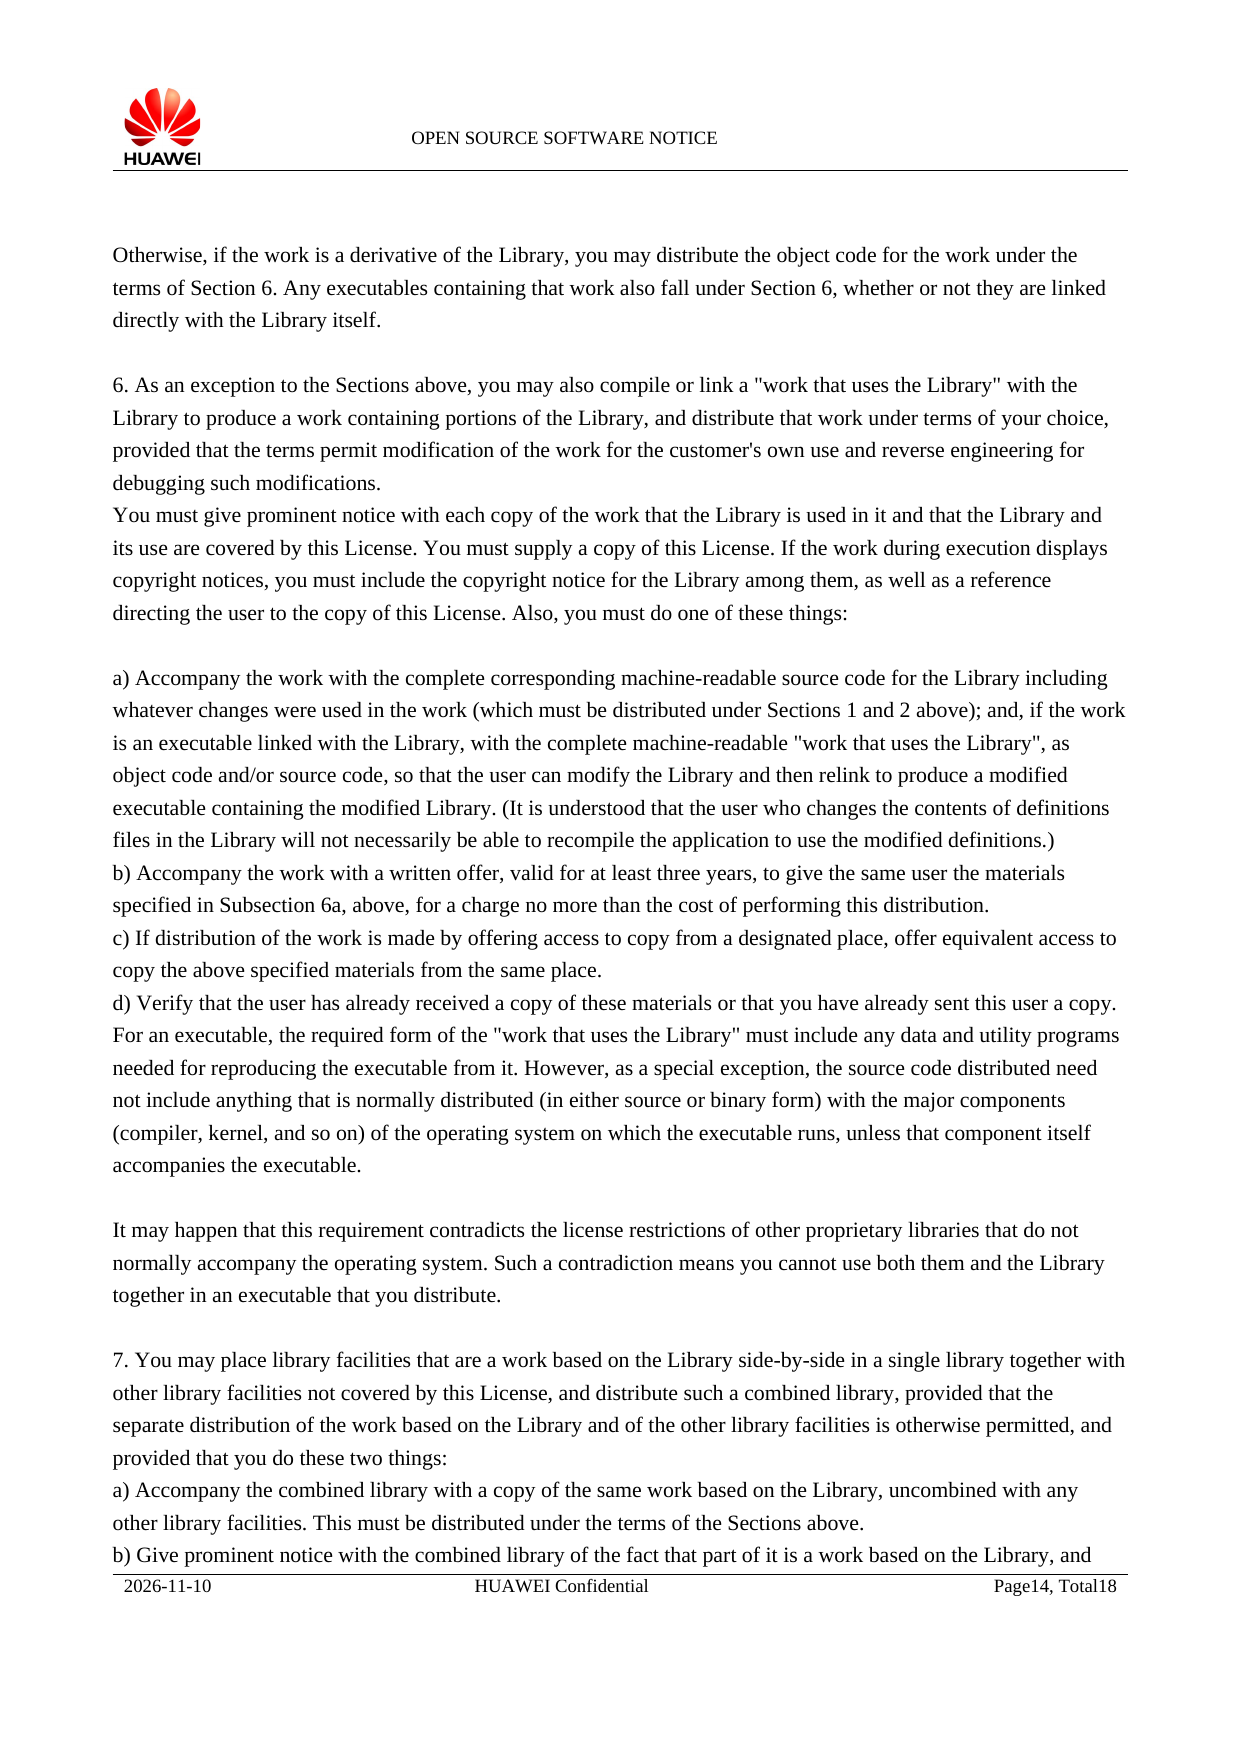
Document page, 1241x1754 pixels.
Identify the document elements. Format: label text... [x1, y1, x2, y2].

picture [124, 88, 201, 165]
